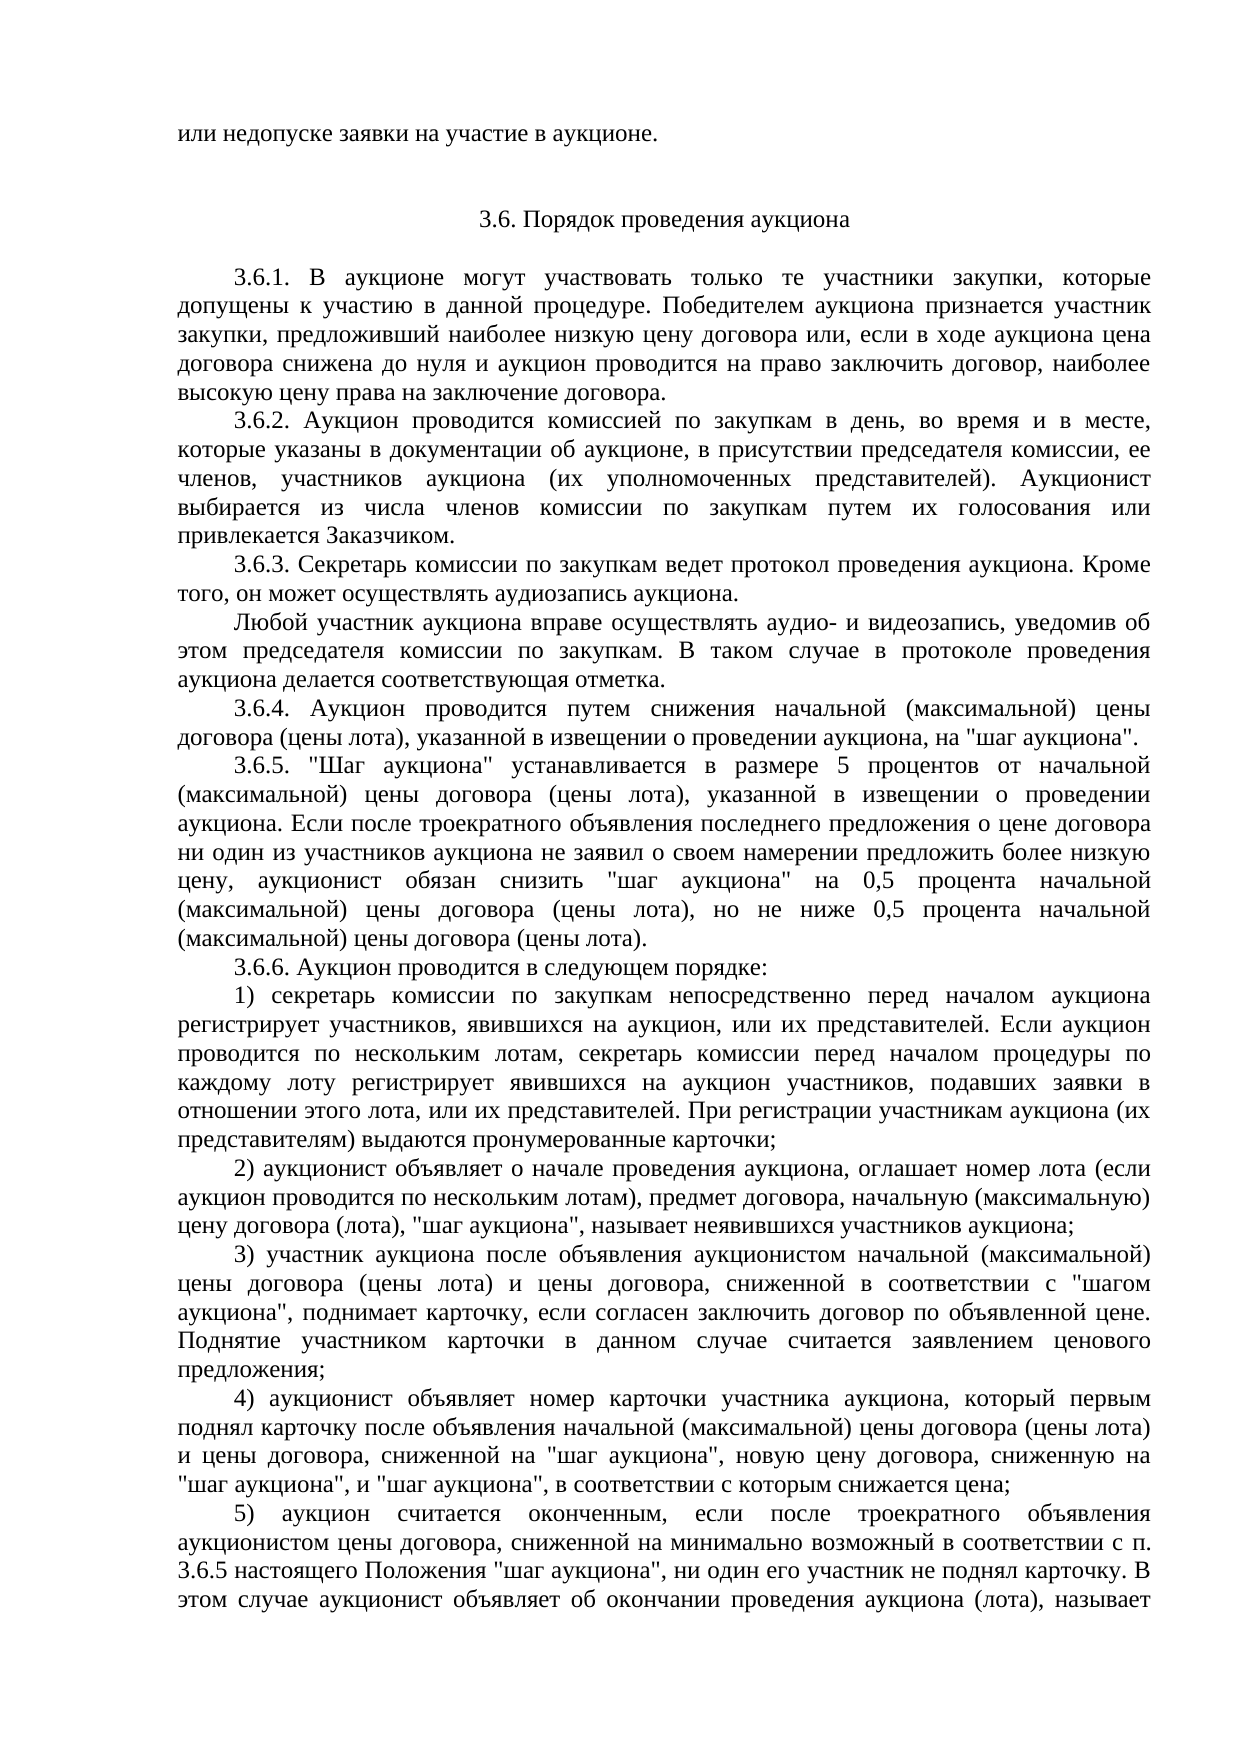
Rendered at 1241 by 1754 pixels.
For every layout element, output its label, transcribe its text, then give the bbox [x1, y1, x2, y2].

text 3.6.5. "Шаг аукциона" устанавливается в размере 5 процентов от начальной (максимальной) цены договора (цены лота), указанной в извещении о проведении аукциона. Если после троекратного объявления последнего предложения о цене договора ни один из участников аукциона не заявил о своем намерении предложить более низкую цену, аукционист обязан снизить "шаг аукциона" на 0,5 процента начальной (максимальной) цены договора (цены лота), но не ниже 0,5 процента начальной (максимальной) цены договора (цены лота). [177, 751, 1152, 952]
text 4) аукционист объявляет номер карточки участника аукциона, который первым поднял карточку после объявления начальной (максимальной) цены договора (цены лота) и цены договора, сниженной на "шаг аукциона", новую цену договора, сниженную на "шаг аукциона", и "шаг аукциона", в соответствии с которым снижается цена; [177, 1383, 1152, 1498]
text 3.6. Порядок проведения аукциона [177, 204, 1152, 233]
text 3) участник аукциона после объявления аукционистом начальной (максимальной) цены договора (цены лота) и цены договора, сниженной в соответствии с "шагом аукциона", поднимает карточку, если согласен заключить договор по объявленной цене. Поднятие участником карточки в данном случае считается заявлением ценового предложения; [177, 1239, 1152, 1383]
text 1) секретарь комиссии по закупкам непосредственно перед началом аукциона регистрирует участников, явившихся на аукцион, или их представителей. Если аукцион проводится по нескольким лотам, секретарь комиссии перед началом процедуры по каждому лоту регистрирует явившихся на аукцион участников, подавших заявки в отношении этого лота, или их представителей. При регистрации участникам аукциона (их представителям) выдаются пронумерованные карточки; [177, 981, 1152, 1153]
text 3.6.3. Секретарь комиссии по закупкам ведет протокол проведения аукциона. Кроме того, он может осуществлять аудиозапись аукциона. [177, 549, 1152, 607]
text 3.6.1. В аукционе могут участвовать только те участники закупки, которые допущены к участию в данной процедуре. Победителем аукциона признается участник закупки, предложивший наиболее низкую цену договора или, если в ходе аукциона цена договора снижена до нуля и аукцион проводится на право заключить договор, наиболее высокую цену права на заключение договора. [177, 262, 1152, 406]
text 3.6.2. Аукцион проводится комиссией по закупкам в день, во время и в месте, которые указаны в документации об аукционе, в присутствии председателя комиссии, ее членов, участников аукциона (их уполномоченных представителей). Аукционист выбирается из числа членов комиссии по закупкам путем их голосования или привлекается Заказчиком. [177, 406, 1152, 549]
text 3.6.4. Аукцион проводится путем снижения начальной (максимальной) цены договора (цены лота), указанной в извещении о проведении аукциона, на "шаг аукциона". [177, 693, 1152, 751]
text 2) аукционист объявляет о начале проведения аукциона, оглашает номер лота (если аукцион проводится по нескольким лотам), предмет договора, начальную (максимальную) цену договора (лота), "шаг аукциона", называет неявившихся участников аукциона; [177, 1153, 1152, 1239]
text Любой участник аукциона вправе осуществлять аудио- и видеозапись, уведомив об этом председателя комиссии по закупкам. В таком случае в протоколе проведения аукциона делается соответствующая отметка. [177, 607, 1152, 693]
text 3.6.6. Аукцион проводится в следующем порядке: [177, 952, 1152, 981]
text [177, 1498, 1152, 1613]
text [177, 118, 1152, 147]
